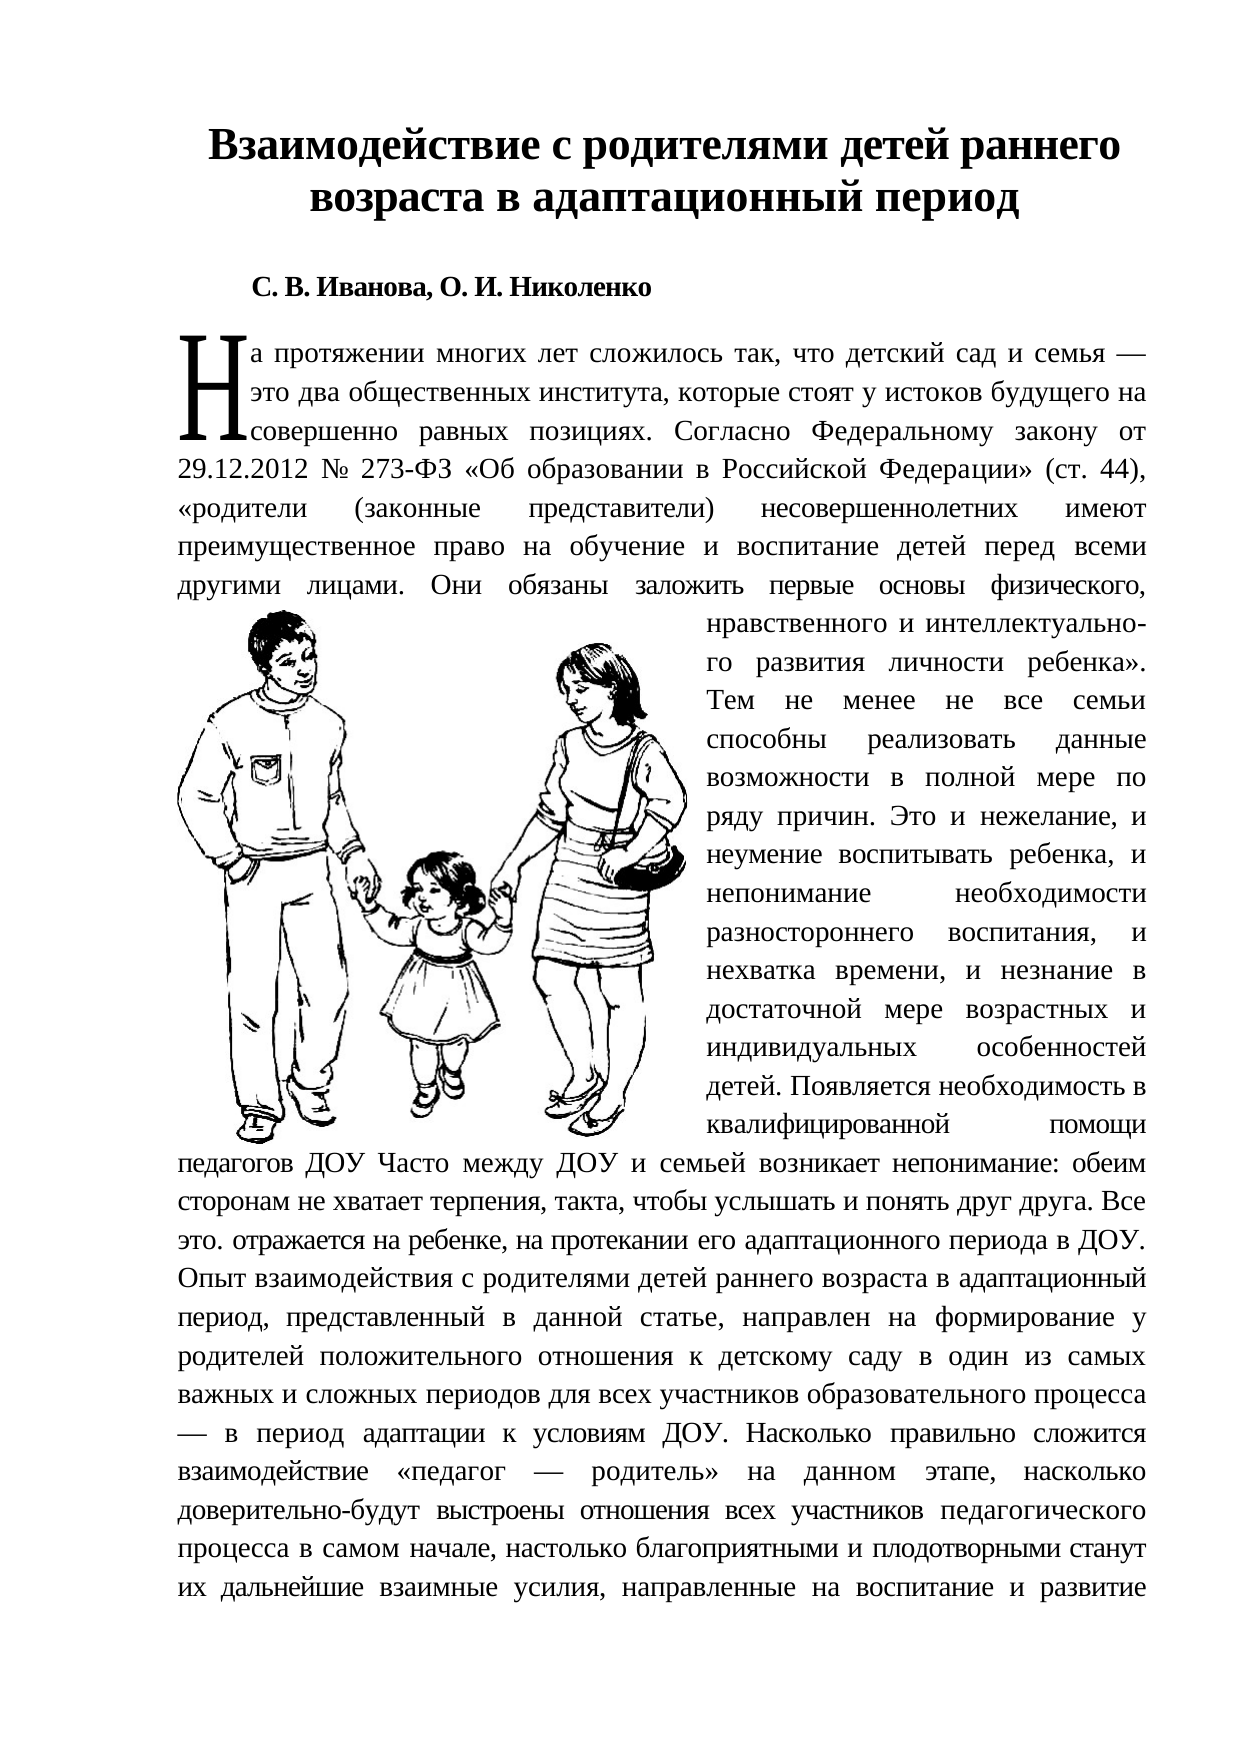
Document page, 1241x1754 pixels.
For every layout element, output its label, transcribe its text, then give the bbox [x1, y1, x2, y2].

picture [177, 610, 688, 1144]
text Взаимодействие с родителями детей раннего возраста в адаптационный период [177, 118, 1152, 222]
text С. В. Иванова, О. И. Николенко [177, 269, 1152, 303]
